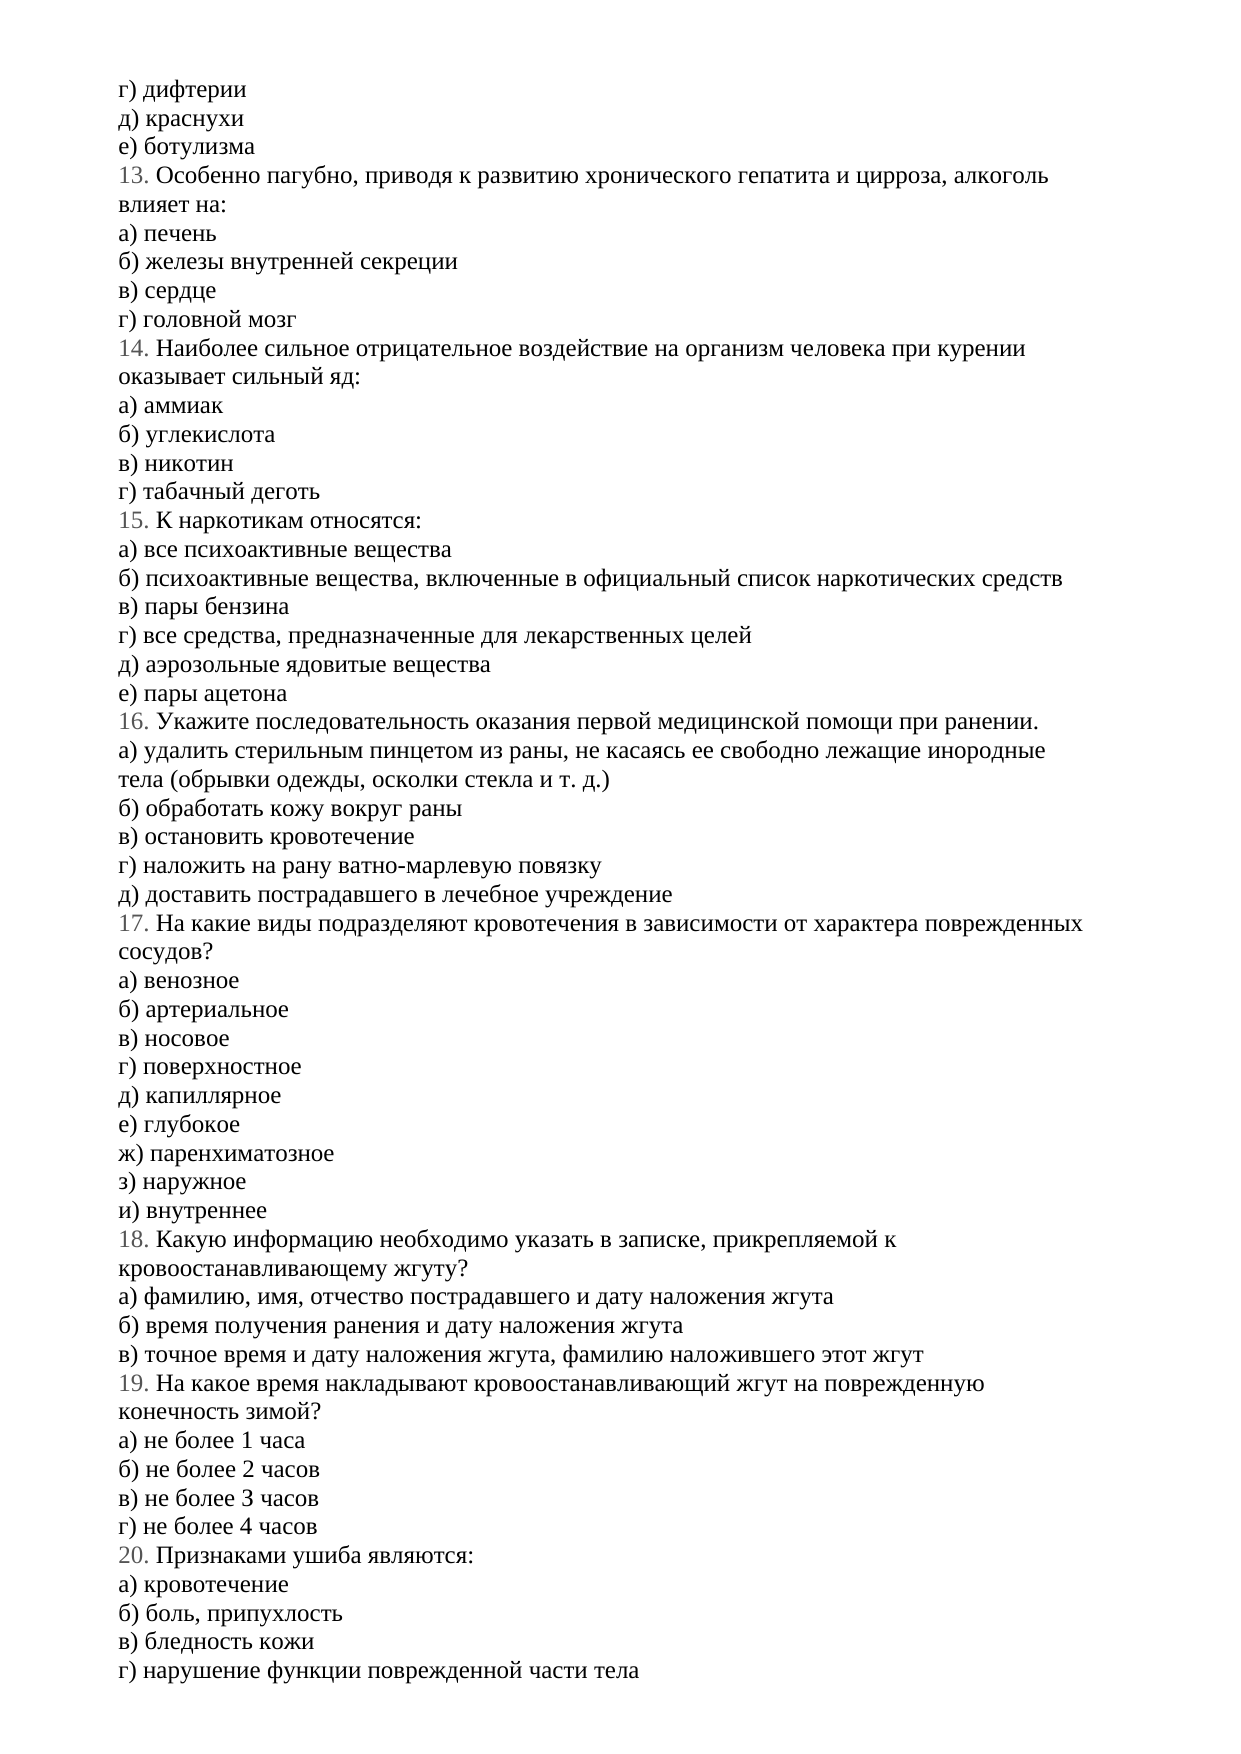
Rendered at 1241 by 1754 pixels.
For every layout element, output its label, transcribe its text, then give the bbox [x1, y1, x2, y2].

text а) не более 1 часа б) не более 2 часов в) не более З часов г) не более 4 часов [118, 1425, 1093, 1540]
text 13. Особенно пагубно, приводя к развитию хронического гепатита и цирроза, алкоголь влияет на: [118, 160, 1093, 218]
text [118, 74, 1093, 160]
text 17. На какие виды подразделяют кровотечения в зависимости от характера поврежденных сосудов? [118, 908, 1093, 965]
text 19. На какое время накладывают кровоостанавливающий жгут на поврежденную конечность зимой? [118, 1368, 1093, 1425]
text а) венозное б) артериальное в) носовое г) поверхностное д) капиллярное е) глубокое ж) паренхиматозное з) наружное и) внутреннее [118, 965, 1093, 1224]
text а) все психоактивные вещества б) психоактивные вещества, включенные в официальный список наркотических средств в) пары бензина г) все средства, предназначенные для лекарственных целей д) аэрозольные ядовитые вещества е) пары ацетона [118, 534, 1093, 706]
text 20. Признаками ушиба являются: [118, 1540, 1093, 1569]
text а) печень б) железы внутренней секреции в) сердце г) головной мозг [118, 218, 1093, 333]
text а) фамилию, имя, отчество пострадавшего и дату наложения жгута б) время получения ранения и дату наложения жгута в) точное время и дату наложения жгута, фамилию наложившего этот жгут [118, 1281, 1093, 1368]
text а) аммиак б) углекислота в) никотин г) табачный деготь [118, 390, 1093, 505]
text 18. Какую информацию необходимо указать в записке, прикрепляемой к кровоостанавливающему жгуту? [118, 1224, 1093, 1281]
text 16. Укажите последовательность оказания первой медицинской помощи при ранении. [118, 706, 1093, 735]
text а) кровотечение б) боль, припухлость в) бледность кожи г) нарушение функции поврежденной части тела [118, 1569, 1093, 1684]
text 14. Наиболее сильное отрицательное воздействие на организм человека при курении оказывает сильный яд: [118, 333, 1093, 390]
text 15. К наркотикам относятся: [118, 505, 1093, 534]
text а) удалить стерильным пинцетом из раны, не касаясь ее свободно лежащие инородные тела (обрывки одежды, осколки стекла и т. д.) б) обработать кожу вокруг раны в) остановить кровотечение г) наложить на рану ватно-марлевую повязку д) доставить пострадавшего в лечебное учреждение [118, 735, 1093, 908]
